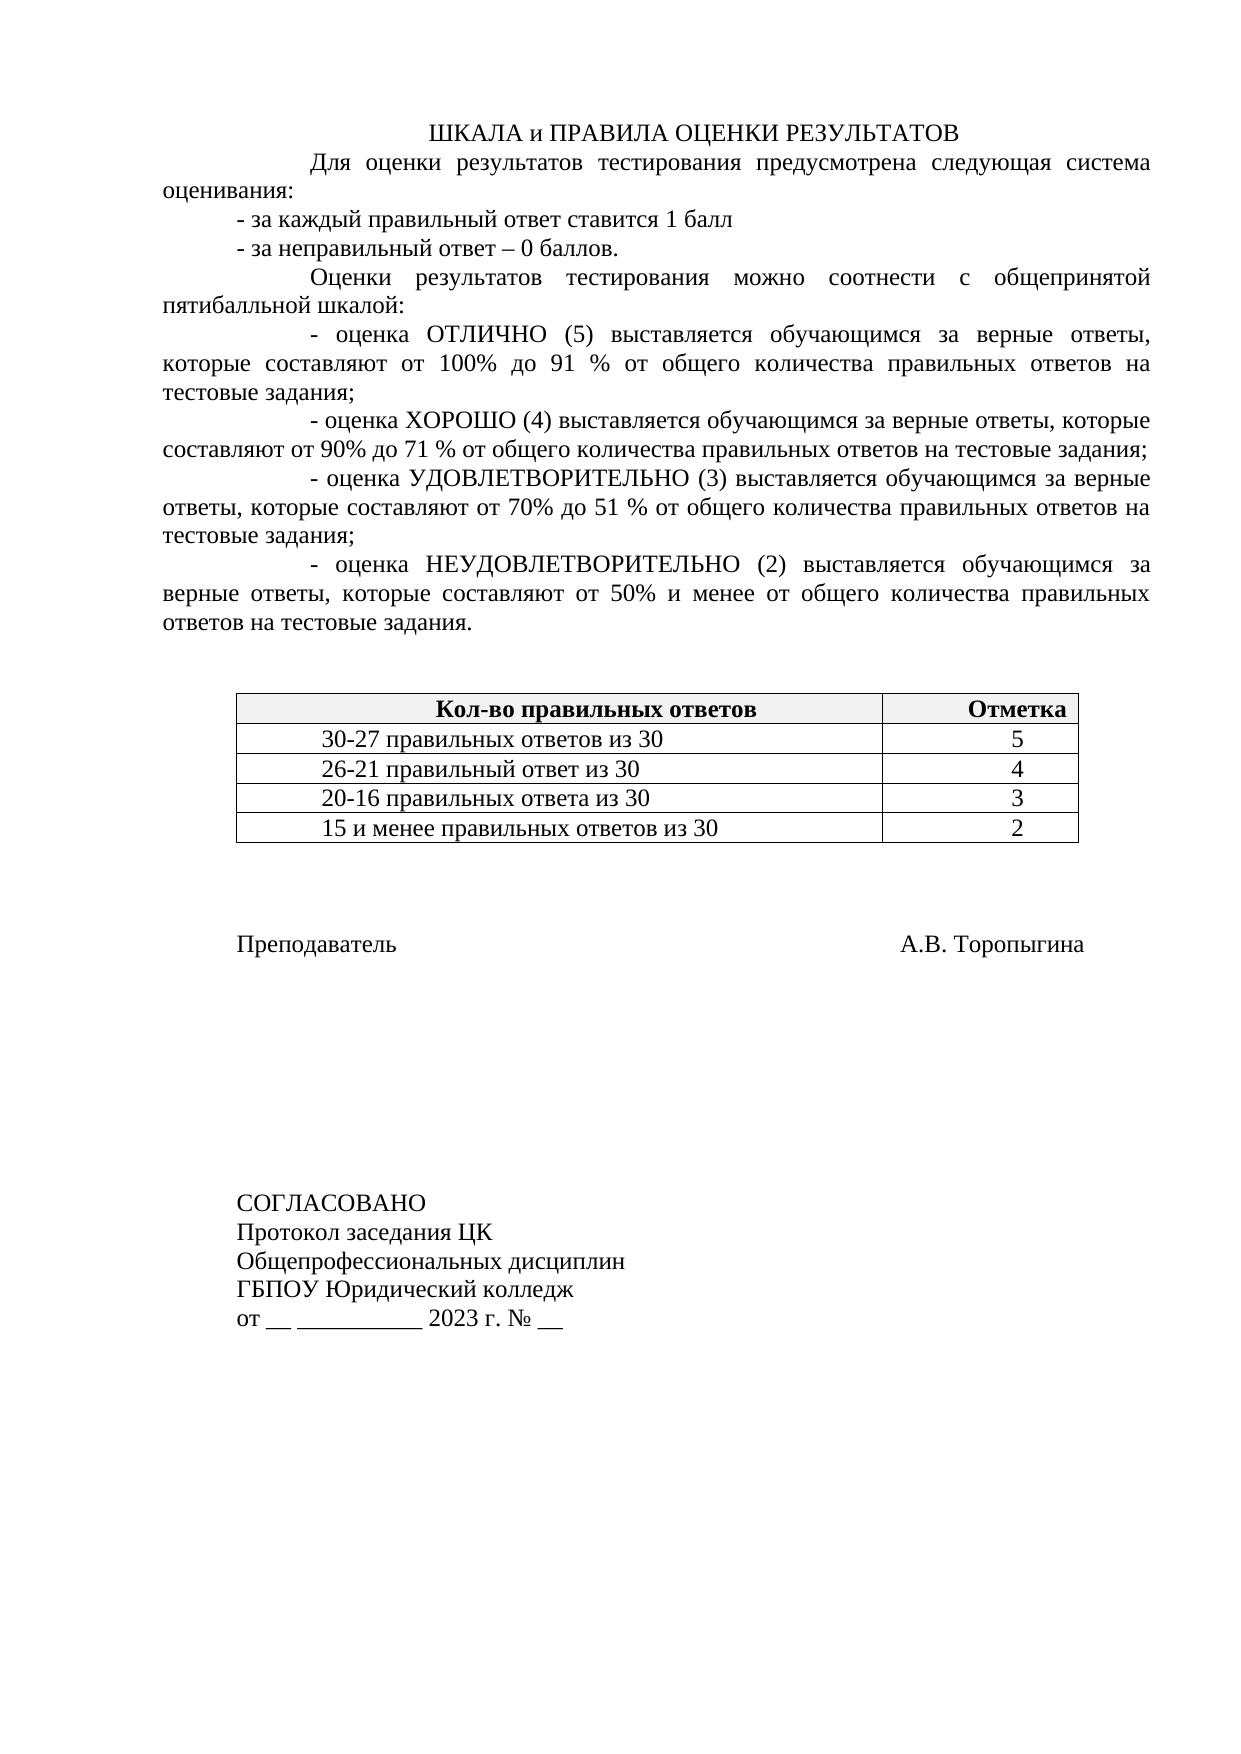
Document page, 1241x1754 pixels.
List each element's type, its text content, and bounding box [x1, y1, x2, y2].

text - оценка НЕУДОВЛЕТВОРИТЕЛЬНО (2) выставляется обучающимся за верные ответы, которые составляют от 50% и менее от общего количества правильных ответов на тестовые задания. [162, 549, 1152, 636]
text Общепрофессиональных дисциплин [162, 1246, 1152, 1274]
text - за каждый правильный ответ ставится 1 балл [162, 204, 1152, 233]
table_cell 30-27 правильных ответов из 30 [237, 724, 882, 753]
text ГБПОУ Юридический колледж [162, 1274, 1152, 1303]
text - за неправильный ответ – 0 баллов. [162, 233, 1152, 262]
table_cell 2 [883, 813, 1078, 842]
text ШКАЛА и ПРАВИЛА ОЦЕНКИ РЕЗУЛЬТАТОВ [162, 118, 1152, 147]
table_header Кол-во правильных ответов [237, 694, 882, 723]
text от __ __________ 2023 г. № __ [162, 1303, 1152, 1332]
text Оценки результатов тестирования можно соотнести с общепринятой пятибалльной шкалой: [162, 262, 1152, 319]
table_header Отметка [883, 694, 1078, 723]
text Для оценки результатов тестирования предусмотрена следующая система оценивания: [162, 147, 1152, 204]
text - оценка ОТЛИЧНО (5) выставляется обучающимся за верные ответы, которые составляют от 100% до 91 % от общего количества правильных ответов на тестовые задания; [162, 319, 1152, 406]
table_cell 4 [883, 754, 1078, 782]
text - оценка ХОРОШО (4) выставляется обучающимся за верные ответы, которые составляют от 90% до 71 % от общего количества правильных ответов на тестовые задания; [162, 406, 1152, 463]
table_cell 5 [883, 724, 1078, 753]
table_cell 15 и менее правильных ответов из 30 [237, 813, 882, 842]
table_cell 26-21 правильный ответ из 30 [237, 754, 882, 782]
table_cell 20-16 правильных ответа из 30 [237, 784, 882, 812]
table_cell 3 [883, 784, 1078, 812]
text - оценка УДОВЛЕТВОРИТЕЛЬНО (3) выставляется обучающимся за верные ответы, которые составляют от 70% до 51 % от общего количества правильных ответов на тестовые задания; [162, 463, 1152, 549]
text Протокол заседания ЦК [162, 1217, 1152, 1246]
text Преподаватель А.В. Торопыгина [162, 929, 1152, 958]
text СОГЛАСОВАНО [162, 1188, 1152, 1217]
